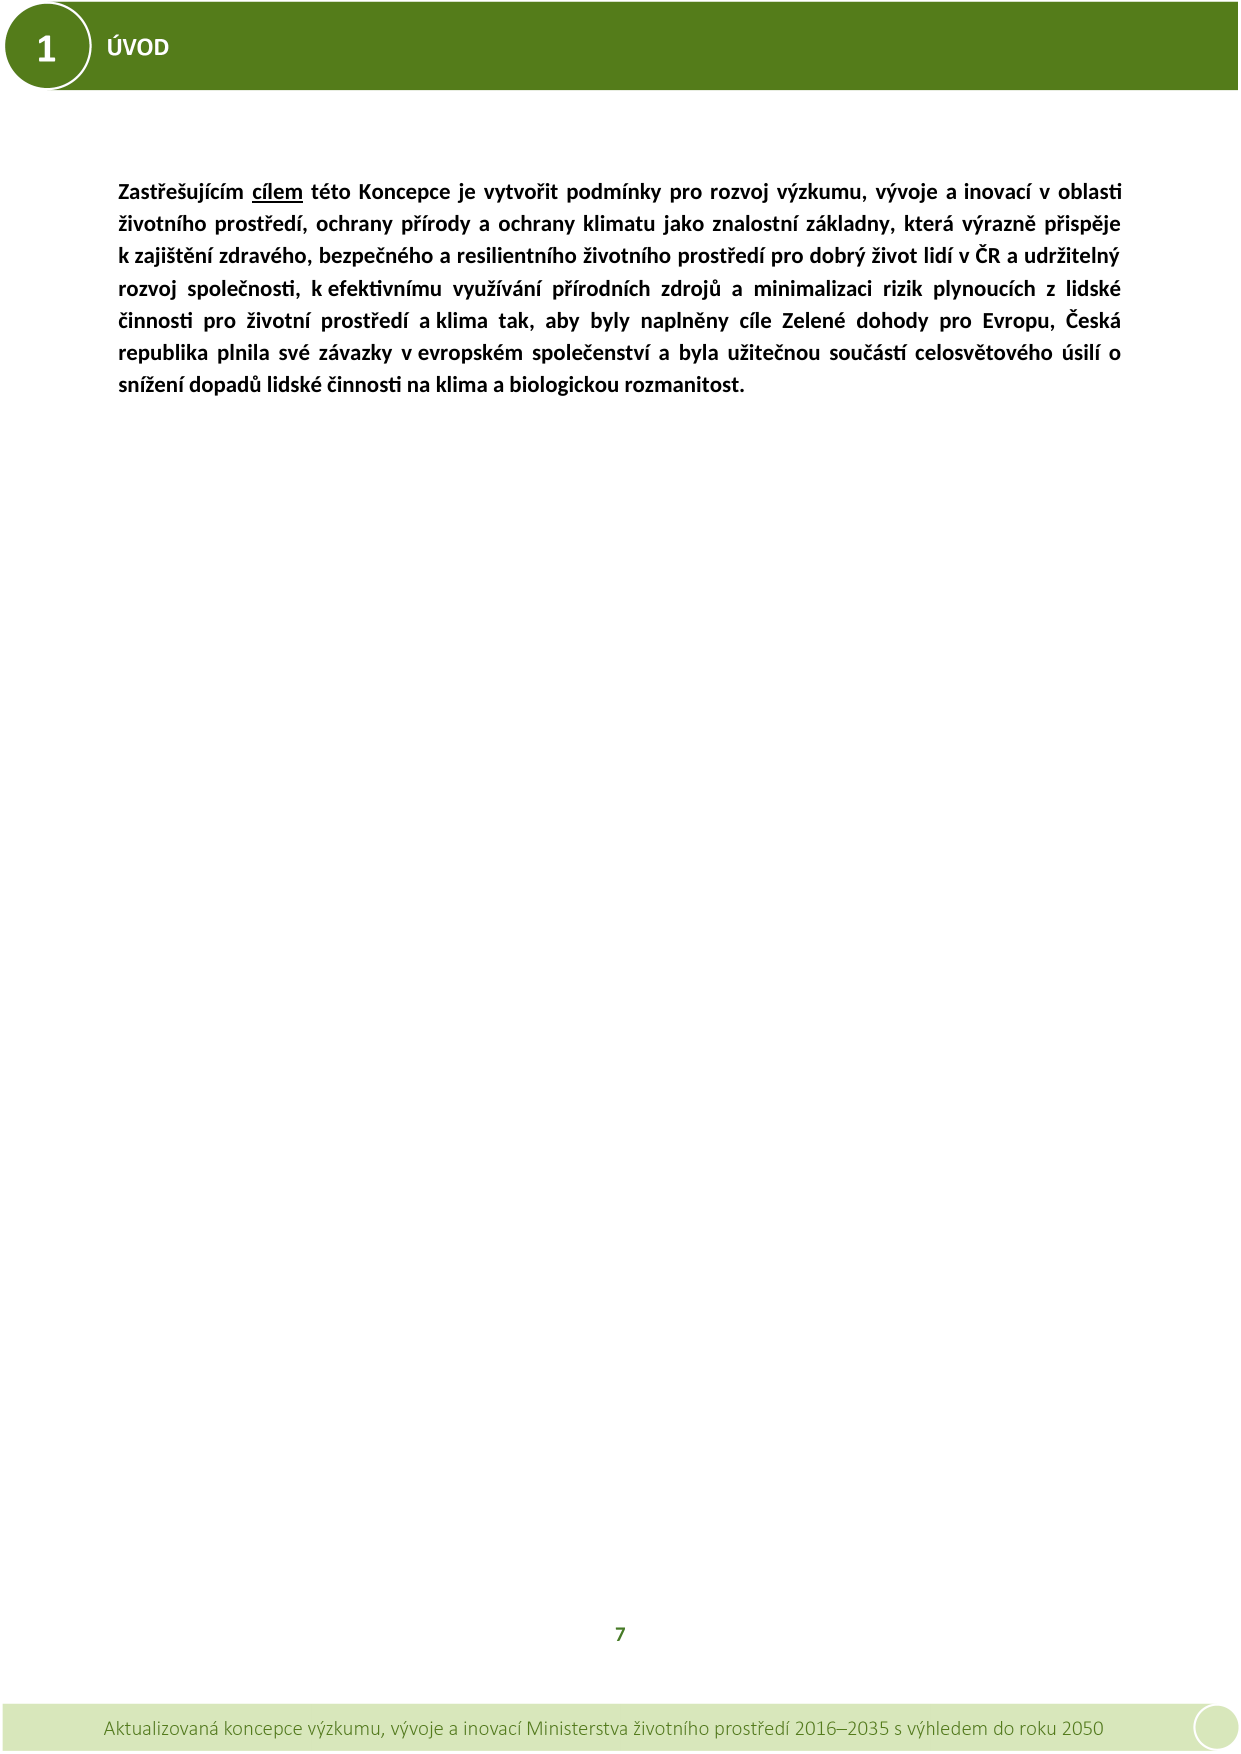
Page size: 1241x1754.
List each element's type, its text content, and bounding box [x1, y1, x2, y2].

text Zastřešujícím cílem této Koncepce je vytvořit podmínky pro rozvoj výzkumu, vývoje a inovací v oblasti životního prostředí, ochrany přírody a ochrany klimatu jako znalostní základny, která výrazně přispěje k zajištění zdravého, bezpečného a resilientního životního prostředí pro dobrý život lidí v ČR a udržitelný rozvoj společnosti, k efektivnímu využívání přírodních zdrojů a minimalizaci rizik plynoucích z lidské činnosti pro životní prostředí a klima tak, aby byly naplněny cíle Zelené dohody pro Evropu, Česká republika plnila své závazky v evropském společenství a byla užitečnou součástí celosvětového úsilí o snížení dopadů lidské činnosti na klima a biologickou rozmanitost. [118, 177, 1122, 398]
picture [2, 1701, 1240, 1753]
picture [3, 0, 1238, 92]
